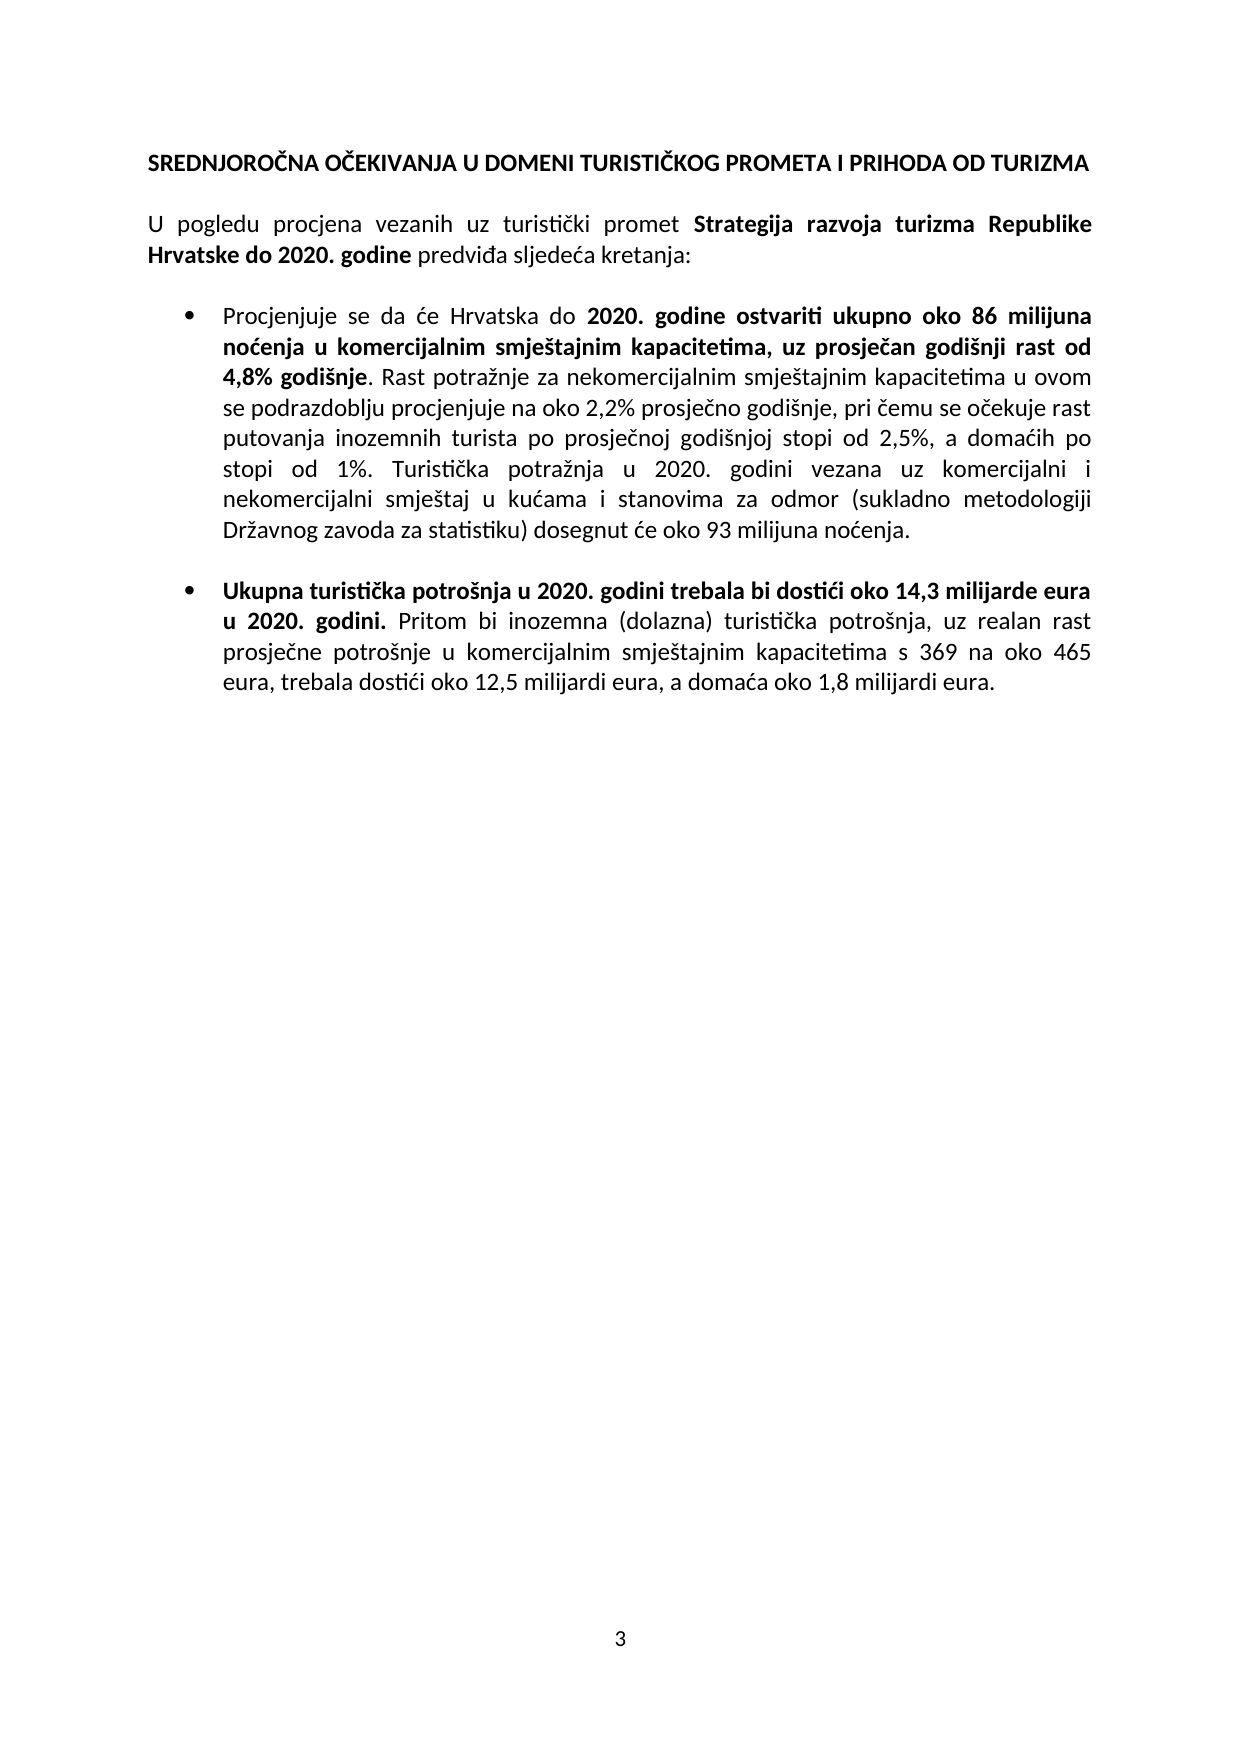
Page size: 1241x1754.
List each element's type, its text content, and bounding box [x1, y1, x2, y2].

text SREDNJOROČNA OČEKIVANJA U DOMENI TURISTIČKOG PROMETA I PRIHODA OD TURIZMA [148, 148, 1093, 178]
text U pogledu procjena vezanih uz turistički promet Strategija razvoja turizma Republike Hrvatske do 2020. godine predviđa sljedeća kretanja: [148, 209, 1093, 270]
list Ukupna turistička potrošnja u 2020. godini trebala bi dostići oko 14,3 milijarde eura u 2020. godini. Pritom bi inozemna (dolazna) turistička potrošnja, uz realan rast prosječne potrošnje u komercijalnim smještajnim kapacitetima s 369 na oko 465 eura, trebala dostići oko 12,5 milijardi eura, a domaća oko 1,8 milijardi eura. [185, 575, 1093, 697]
list Procjenjuje se da će Hrvatska do 2020. godine ostvariti ukupno oko 86 milijuna noćenja u komercijalnim smještajnim kapacitetima, uz prosječan godišnji rast od 4,8% godišnje. Rast potražnje za nekomercijalnim smještajnim kapacitetima u ovom se podrazdoblju procjenjuje na oko 2,2% prosječno godišnje, pri čemu se očekuje rast putovanja inozemnih turista po prosječnoj godišnjoj stopi od 2,5%, a domaćih po stopi od 1%. Turistička potražnja u 2020. godini vezana uz komercijalni i nekomercijalni smještaj u kućama i stanovima za odmor (sukladno metodologiji Državnog zavoda za statistiku) dosegnut će oko 93 milijuna noćenja. [185, 300, 1093, 544]
